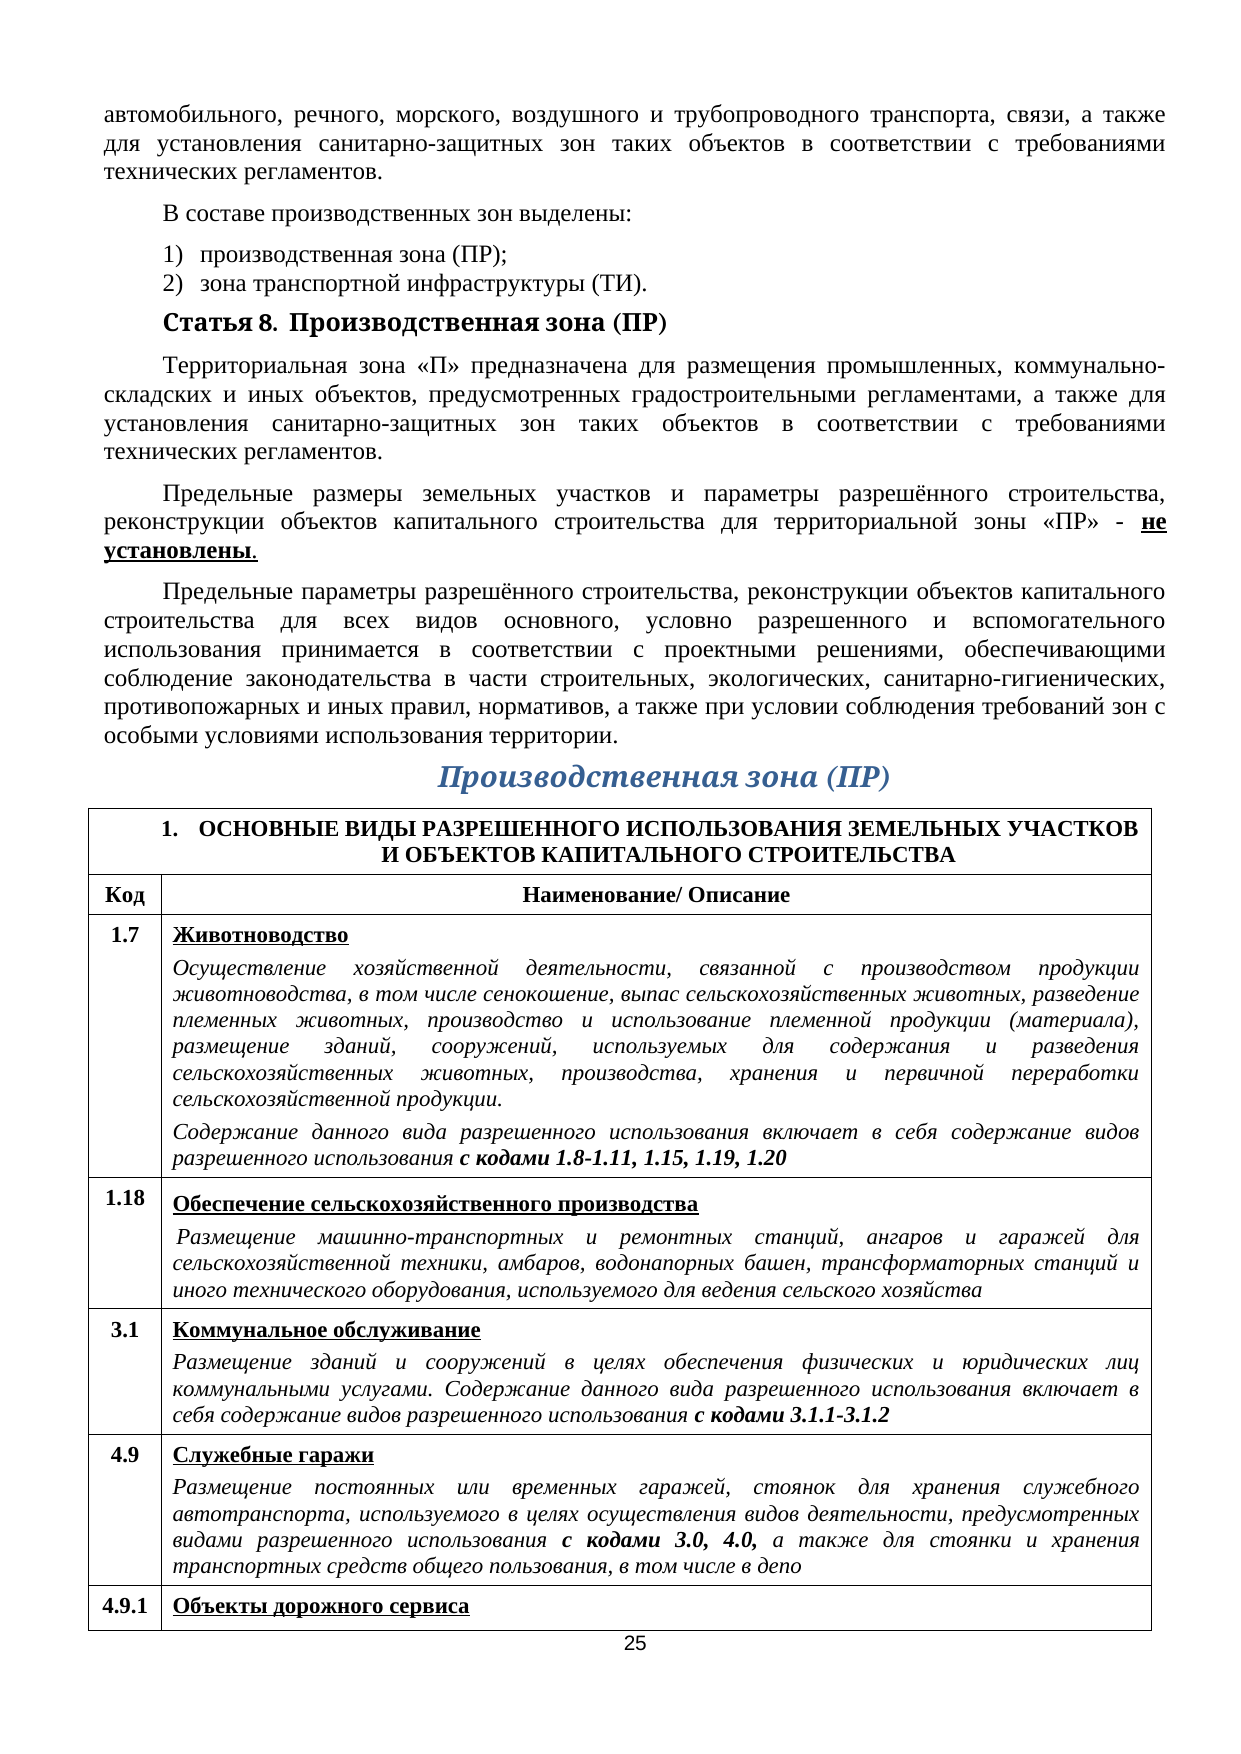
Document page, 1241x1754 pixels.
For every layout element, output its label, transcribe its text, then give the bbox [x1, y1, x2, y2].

table_cell Служебные гаражи Размещение постоянных или временных гаражей, стоянок для хранения служебного автотранспорта, используемого в целях осуществления видов деятельности, предусмотренных видами разрешенного использования с кодами 3.0, 4.0, а также для стоянки и хранения транспортных средств общего пользования, в том числе в депо [162, 1435, 1151, 1585]
text Территориальная зона «П» предназначена для размещения промышленных, коммунально-складских и иных объектов, предусмотренных градостроительными регламентами, а также для установления санитарно-защитных зон таких объектов в соответствии с требованиями технических регламентов. [103, 350, 1166, 465]
table_cell Обеспечение сельскохозяйственного производства Размещение машинно-транспортных и ремонтных станций, ангаров и гаражей для сельскохозяйственной техники, амбаров, водонапорных башен, трансформаторных станций и иного технического оборудования, используемого для ведения сельского хозяйства [162, 1178, 1151, 1308]
table_cell Наименование/ Описание [162, 875, 1151, 914]
list производственная зона (ПР); [162, 239, 1166, 268]
table_cell 1.18 [89, 1178, 161, 1308]
text Статья 8. Производственная зона (ПР) [103, 309, 1166, 338]
table_cell 4.9 [89, 1435, 161, 1585]
table_cell 4.9.1 [89, 1586, 161, 1630]
table_cell 3.1 [89, 1309, 161, 1433]
table_cell Животноводство Осуществление хозяйственной деятельности, связанной с производством продукции животноводства, в том числе сенокошение, выпас сельскохозяйственных животных, разведение племенных животных, производство и использование племенной продукции (материала), размещение зданий, сооружений, используемых для содержания и разведения сельскохозяйственных животных, производства, хранения и первичной переработки сельскохозяйственной продукции. Содержание данного вида разрешенного использования включает в себя содержание видов разрешенного использования с кодами 1.8-1.11, 1.15, 1.19, 1.20 [162, 915, 1151, 1177]
text В составе производственных зон выделены: [103, 198, 1166, 226]
table_cell Код [89, 875, 161, 914]
table_cell Коммунальное обслуживание Размещение зданий и сооружений в целях обеспечения физических и юридических лиц коммунальными услугами. Содержание данного вида разрешенного использования включает в себя содержание видов разрешенного использования с кодами 3.1.1-3.1.2 [162, 1309, 1151, 1433]
subtitle Производственная зона (ПР) [103, 761, 1166, 795]
table_header ОСНОВНЫЕ ВИДЫ РАЗРЕШЕННОГО ИСПОЛЬЗОВАНИЯ ЗЕМЕЛЬНЫХ УЧАСТКОВ И ОБЪЕКТОВ КАПИТАЛЬНОГО СТРОИТЕЛЬСТВА [89, 809, 1151, 874]
table_cell 1.7 [89, 915, 161, 1177]
text Предельные параметры разрешённого строительства, реконструкции объектов капитального строительства для всех видов основного, условно разрешенного и вспомогательного использования принимается в соответствии с проектными решениями, обеспечивающими соблюдение законодательства в части строительных, экологических, санитарно-гигиенических, противопожарных и иных правил, нормативов, а также при условии соблюдения требований зон с особыми условиями использования территории. [103, 576, 1166, 749]
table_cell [162, 1586, 1151, 1630]
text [103, 99, 1166, 185]
text Предельные размеры земельных участков и параметры разрешённого строительства, реконструкции объектов капитального строительства для территориальной зоны «ПР» - не установлены. [103, 478, 1166, 564]
list зона транспортной инфраструктуры (ТИ). [162, 268, 1166, 296]
